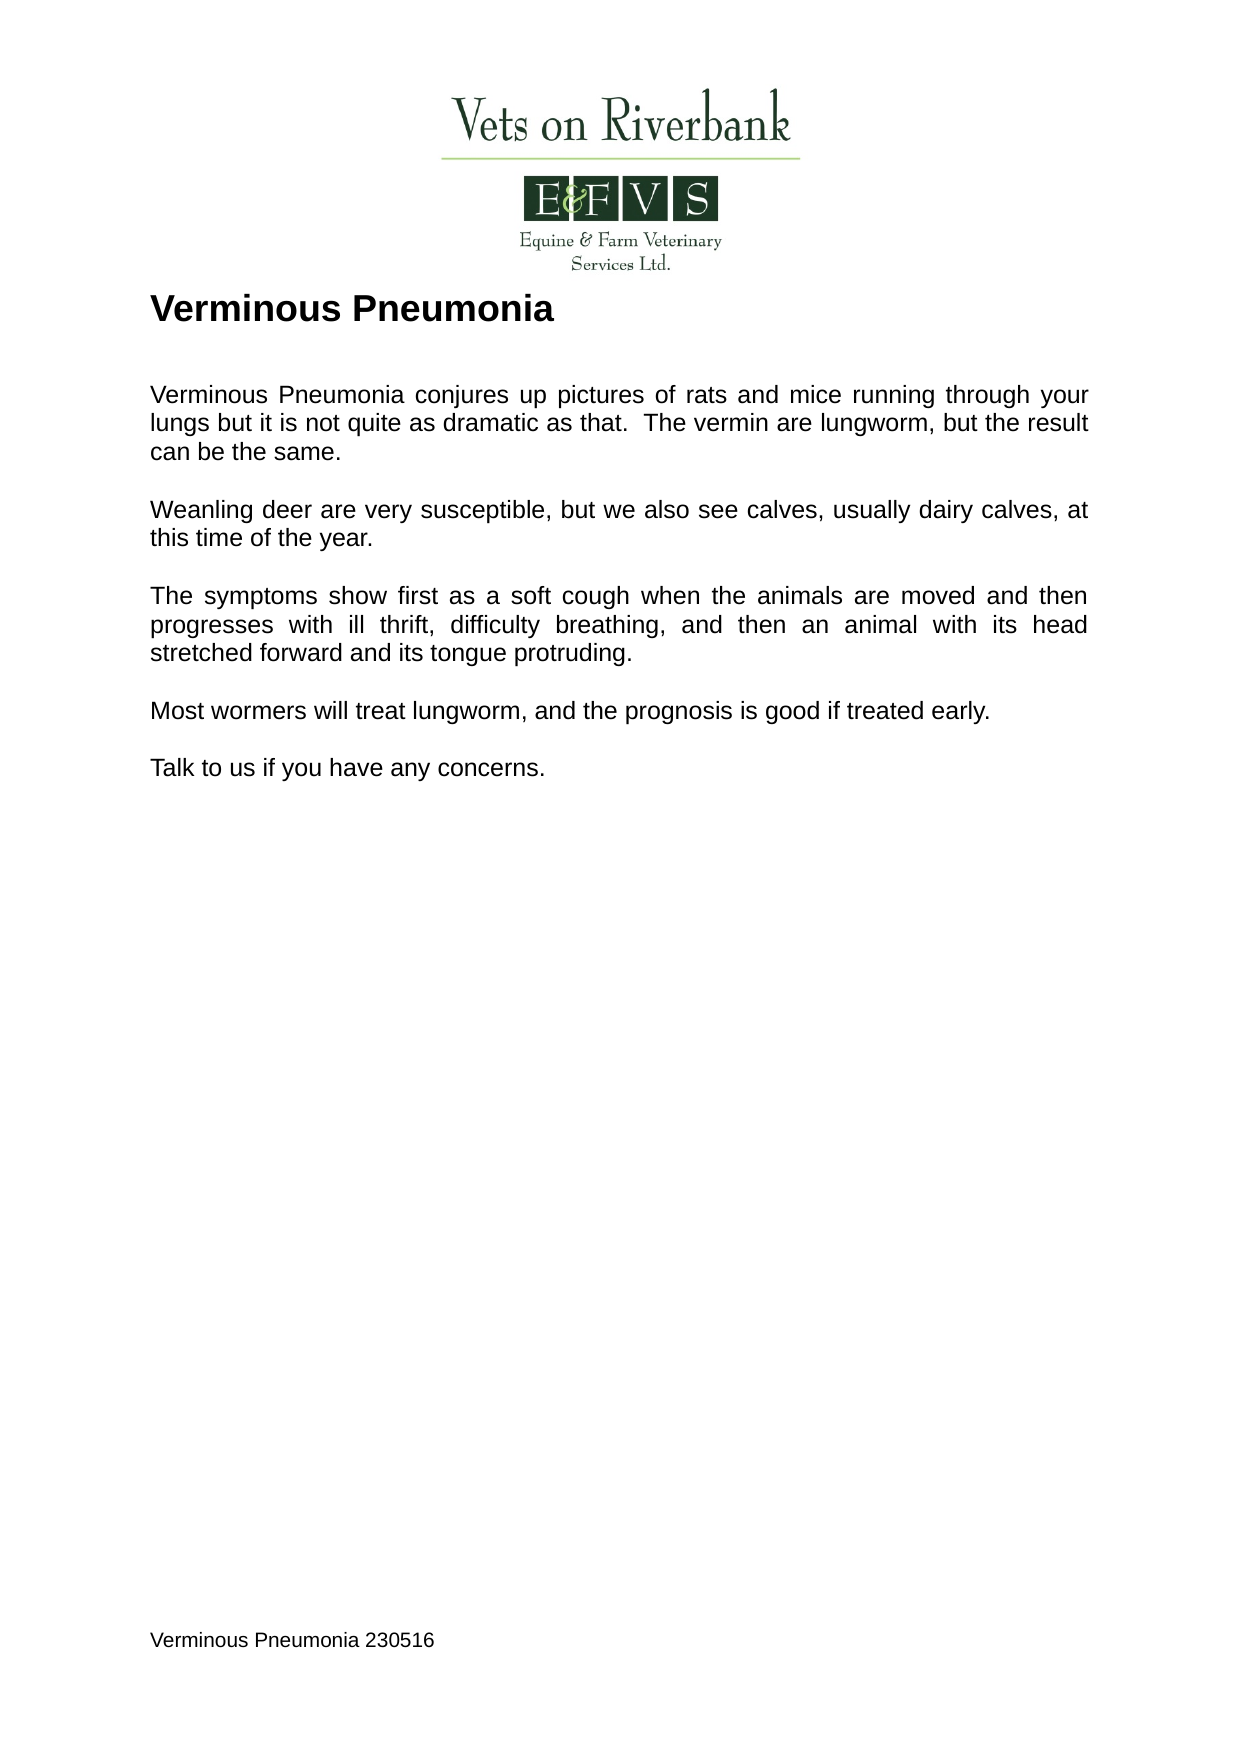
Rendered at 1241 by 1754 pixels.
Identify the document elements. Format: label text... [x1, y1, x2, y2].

picture [427, 73, 814, 287]
text Weanling deer are very susceptible, but we also see calves, usually dairy calves, at this time of the year. [150, 495, 1090, 552]
text The symptoms show first as a soft cough when the animals are moved and then progresses with ill thrift, difficulty breathing, and then an animal with its head stretched forward and its tongue protruding. [150, 581, 1090, 667]
text Most wormers will treat lungworm, and the prognosis is good if treated early. [150, 696, 1090, 725]
text Verminous Pneumonia [150, 286, 1090, 329]
text Verminous Pneumonia conjures up pictures of rats and mice running through your lungs but it is not quite as dramatic as that. The vermin are lungworm, but the result can be the same. [150, 380, 1090, 466]
text Talk to us if you have any concerns. [150, 753, 1090, 782]
